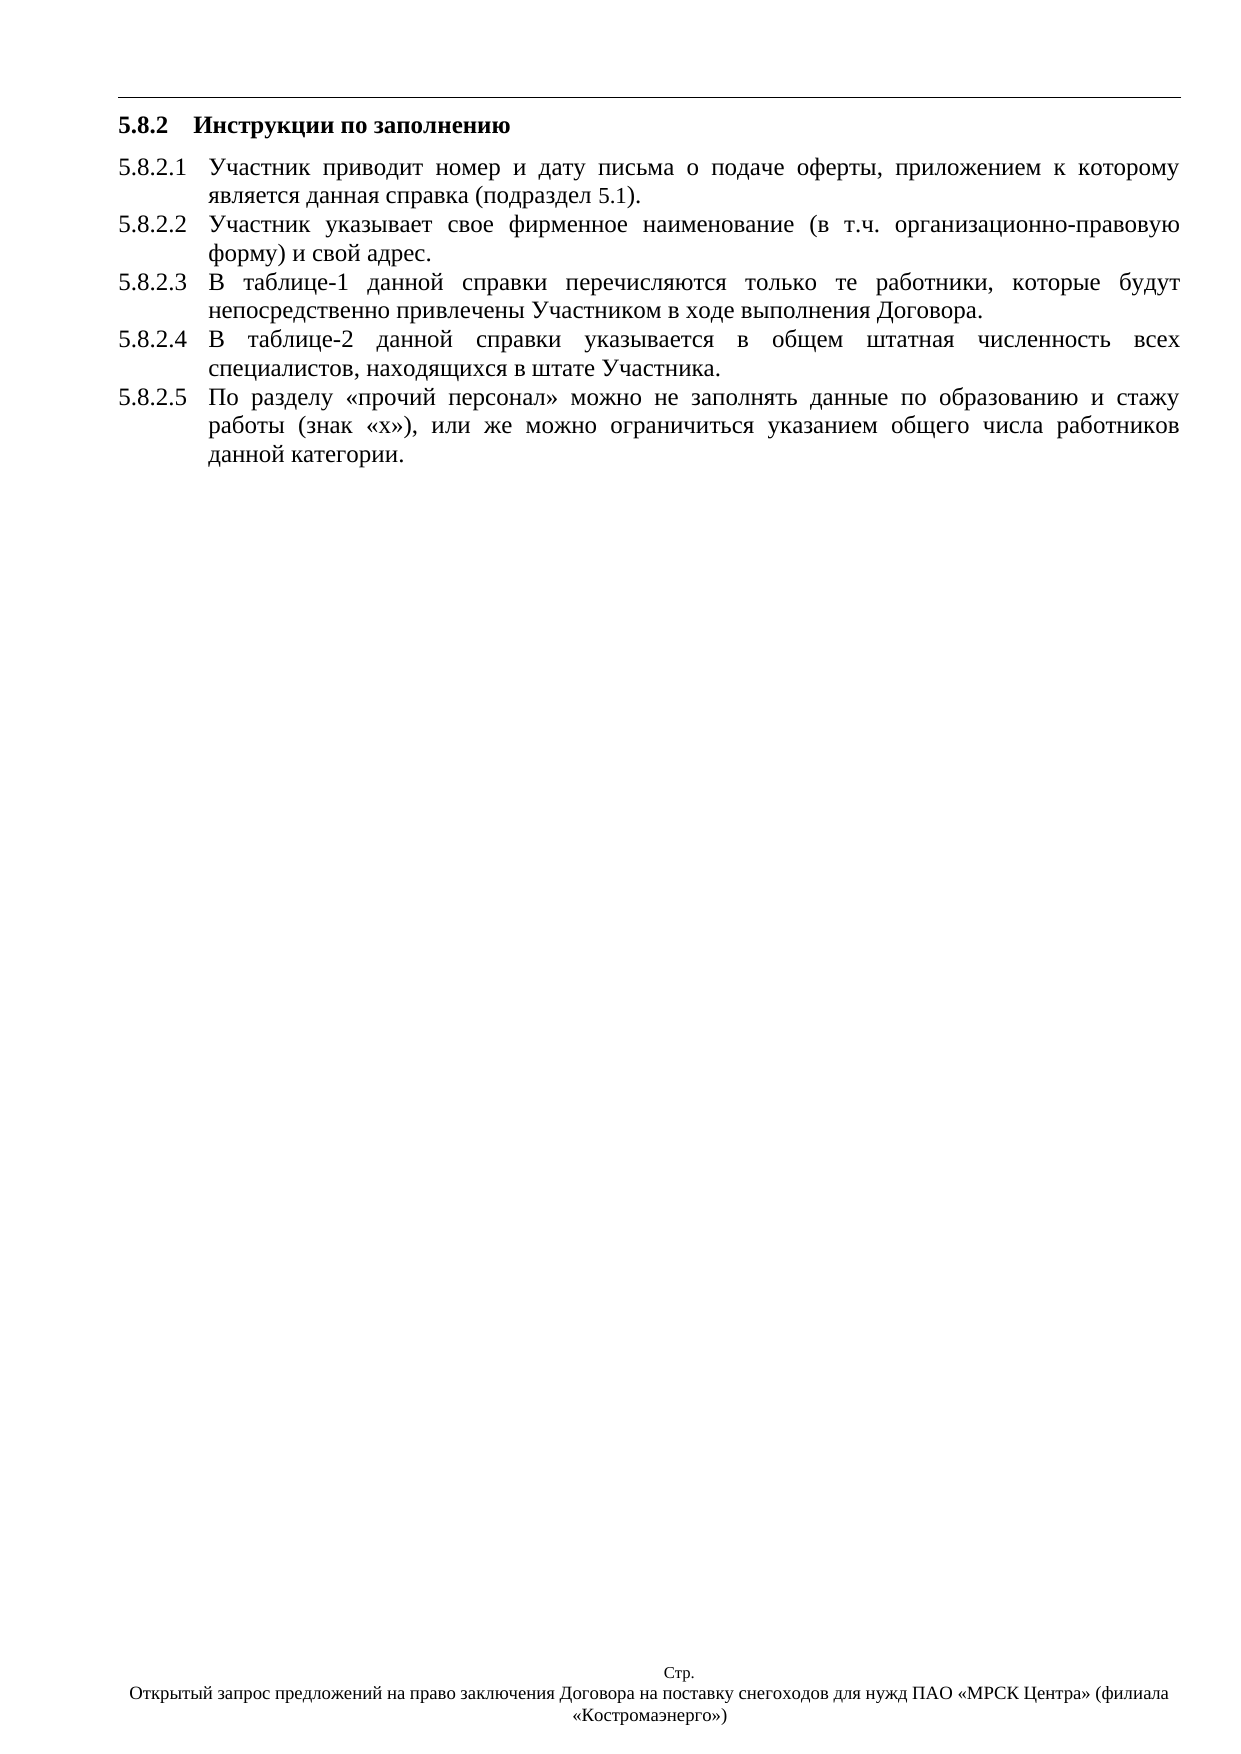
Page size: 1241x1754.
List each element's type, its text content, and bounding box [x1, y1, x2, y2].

list В таблице-2 данной справки указывается в общем штатная численность всех специалистов, находящихся в штате Участника. [118, 324, 1181, 382]
list В таблице-1 данной справки перечисляются только те работники, которые будут непосредственно привлечены Участником в ходе выполнения Договора. [118, 267, 1181, 324]
list Участник приводит номер и дату письма о подаче оферты, приложением к которому является данная справка (подраздел 5.1). [118, 152, 1181, 209]
list Участник указывает свое фирменное наименование (в т.ч. организационно-правовую форму) и свой адрес. [118, 209, 1181, 267]
subtitle Инструкции по заполнению [118, 111, 1181, 139]
list По разделу «прочий персонал» можно не заполнять данные по образованию и стажу работы (знак «х»), или же можно ограничиться указанием общего числа работников данной категории. [118, 382, 1181, 468]
